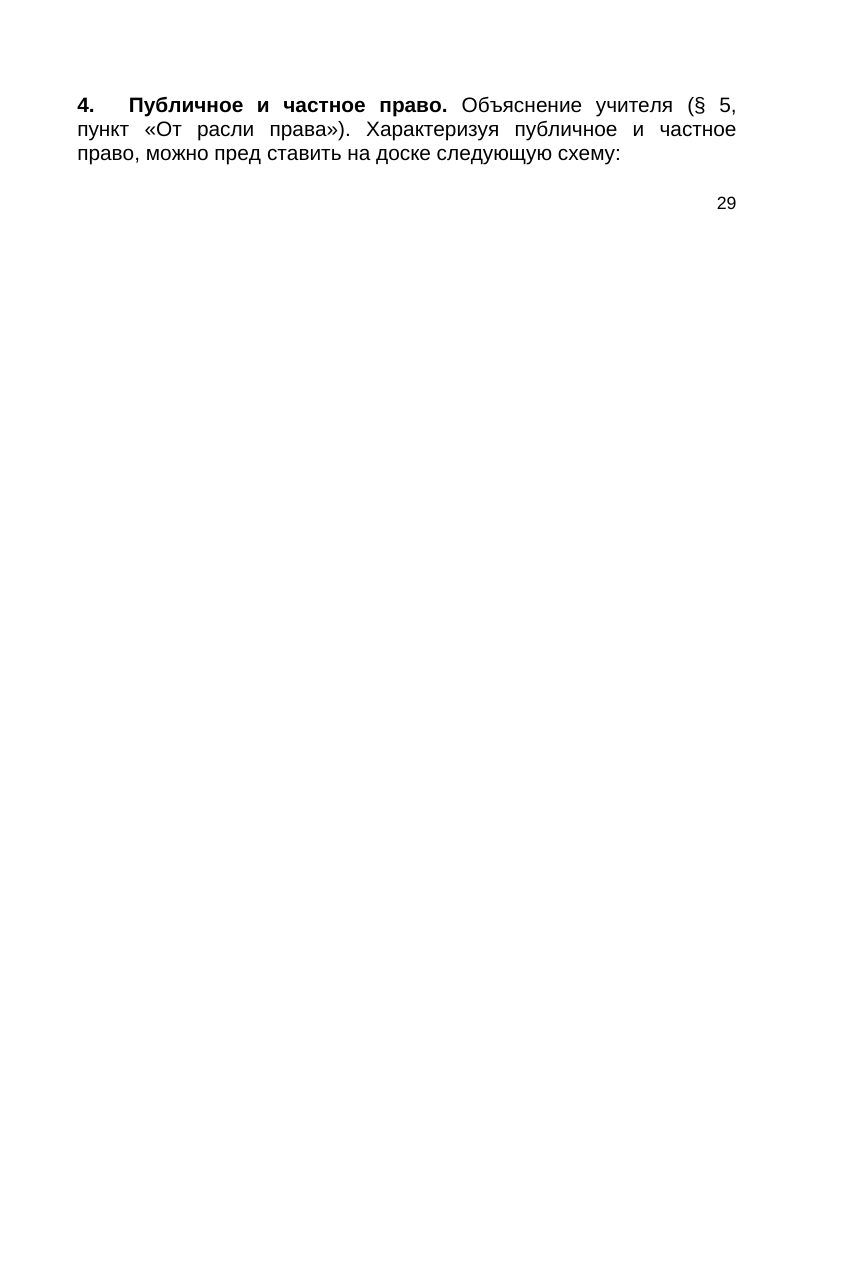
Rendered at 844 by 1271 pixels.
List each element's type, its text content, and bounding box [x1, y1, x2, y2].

list Публичное и частное право. Объяснение учителя (§ 5, пункт «От­ расли права»). Характеризуя публичное и частное право, можно пред­ ставить на доске следующую схему: [77, 92, 737, 165]
text 29 [717, 193, 737, 213]
